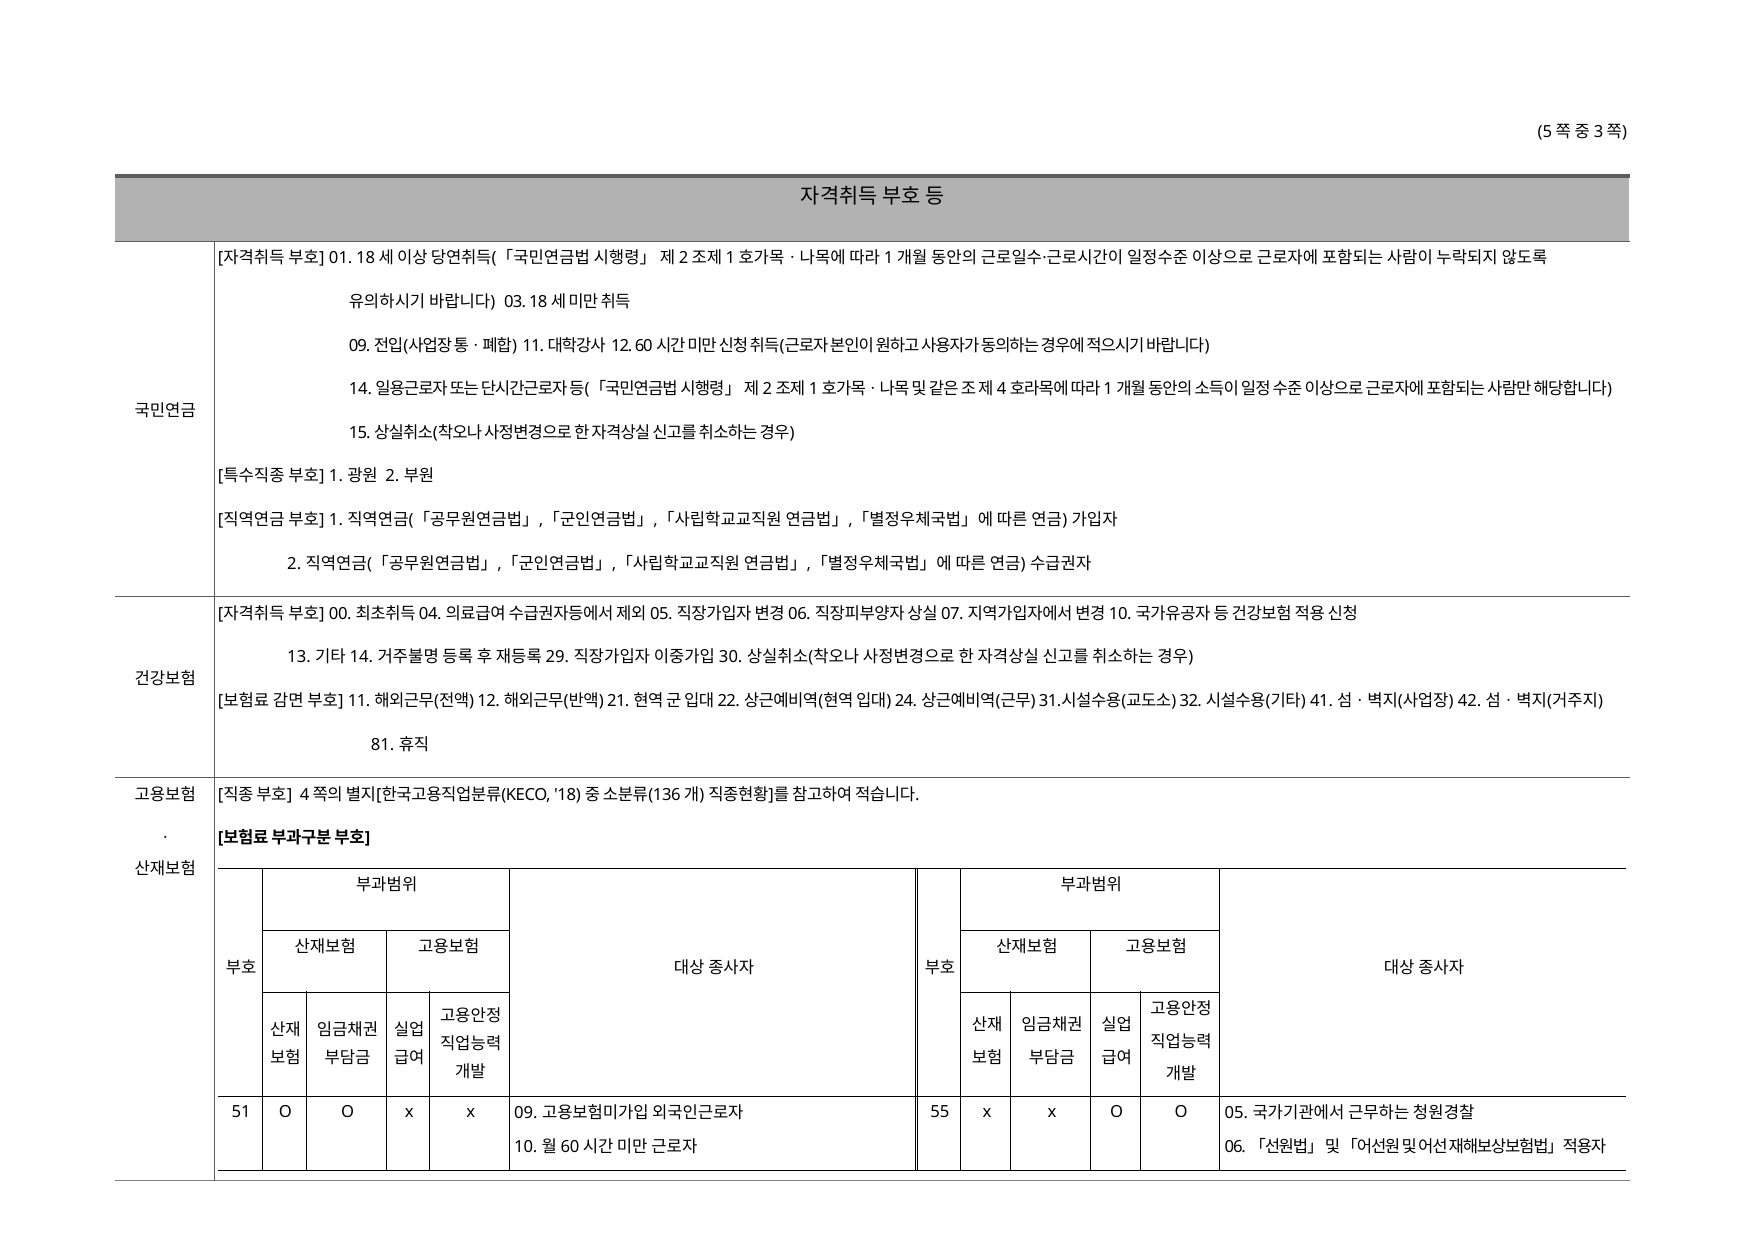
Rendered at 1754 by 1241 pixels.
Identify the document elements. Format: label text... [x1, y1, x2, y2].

table_cell [자격취득 부호] 01. 18세 이상 당연취득(「국민연금법 시행령」 제2조제1호가목ㆍ나목에 따라 1개월 동안의 근로일수·근로시간이 일정수준 이상으로 근로자에 포함되는 사람이 누락되지 않도록 유의하시기 바랍니다) 03. 18세 미만 취득 09. 전입(사업장 통ㆍ폐합) 11. 대학강사 12. 60시간 미만 신청 취득(근로자 본인이 원하고 사용자가 동의하는 경우에 적으시기 바랍니다) 14. 일용근로자 또는 단시간근로자 등(「국민연금법 시행령」 제2조제1호가목ㆍ나목 및 같은 조 제4호라목에 따라 1개월 동안의 소득이 일정 수준 이상으로 근로자에 포함되는 사람만 해당합니다) 15. 상실취소(착오나 사정변경으로 한 자격상실 신고를 취소하는 경우) [특수직종 부호] 1. 광원 2. 부원 [직역연금 부호] 1. 직역연금(「공무원연금법」,「군인연금법」,「사립학교교직원 연금법」,「별정우체국법」에 따른 연금) 가입자 2. 직역연금(「공무원연금법」,「군인연금법」,「사립학교교직원 연금법」,「별정우체국법」에 따른 연금) 수급권자 [215, 242, 1629, 596]
table_header (5쪽 중 3쪽) [115, 118, 1629, 173]
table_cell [215, 778, 1629, 1180]
table_cell 국민연금 [115, 242, 214, 596]
table_cell 건강보험 [115, 597, 214, 777]
table_cell 고용보험 ㆍ 산재보험 [115, 778, 214, 1180]
table_cell 자격취득 부호 등 [115, 178, 1629, 241]
table_cell [자격취득 부호] 00. 최초취득 04. 의료급여 수급권자등에서 제외 05. 직장가입자 변경 06. 직장피부양자 상실 07. 지역가입자에서 변경 10. 국가유공자 등 건강보험 적용 신청 13. 기타 14. 거주불명 등록 후 재등록 29. 직장가입자 이중가입 30. 상실취소(착오나 사정변경으로 한 자격상실 신고를 취소하는 경우) [보험료 감면 부호] 11. 해외근무(전액) 12. 해외근무(반액) 21. 현역 군 입대 22. 상근예비역(현역 입대) 24. 상근예비역(근무) 31.시설수용(교도소) 32. 시설수용(기타) 41. 섬ㆍ벽지(사업장) 42. 섬ㆍ벽지(거주지) 81. 휴직 [215, 597, 1629, 777]
